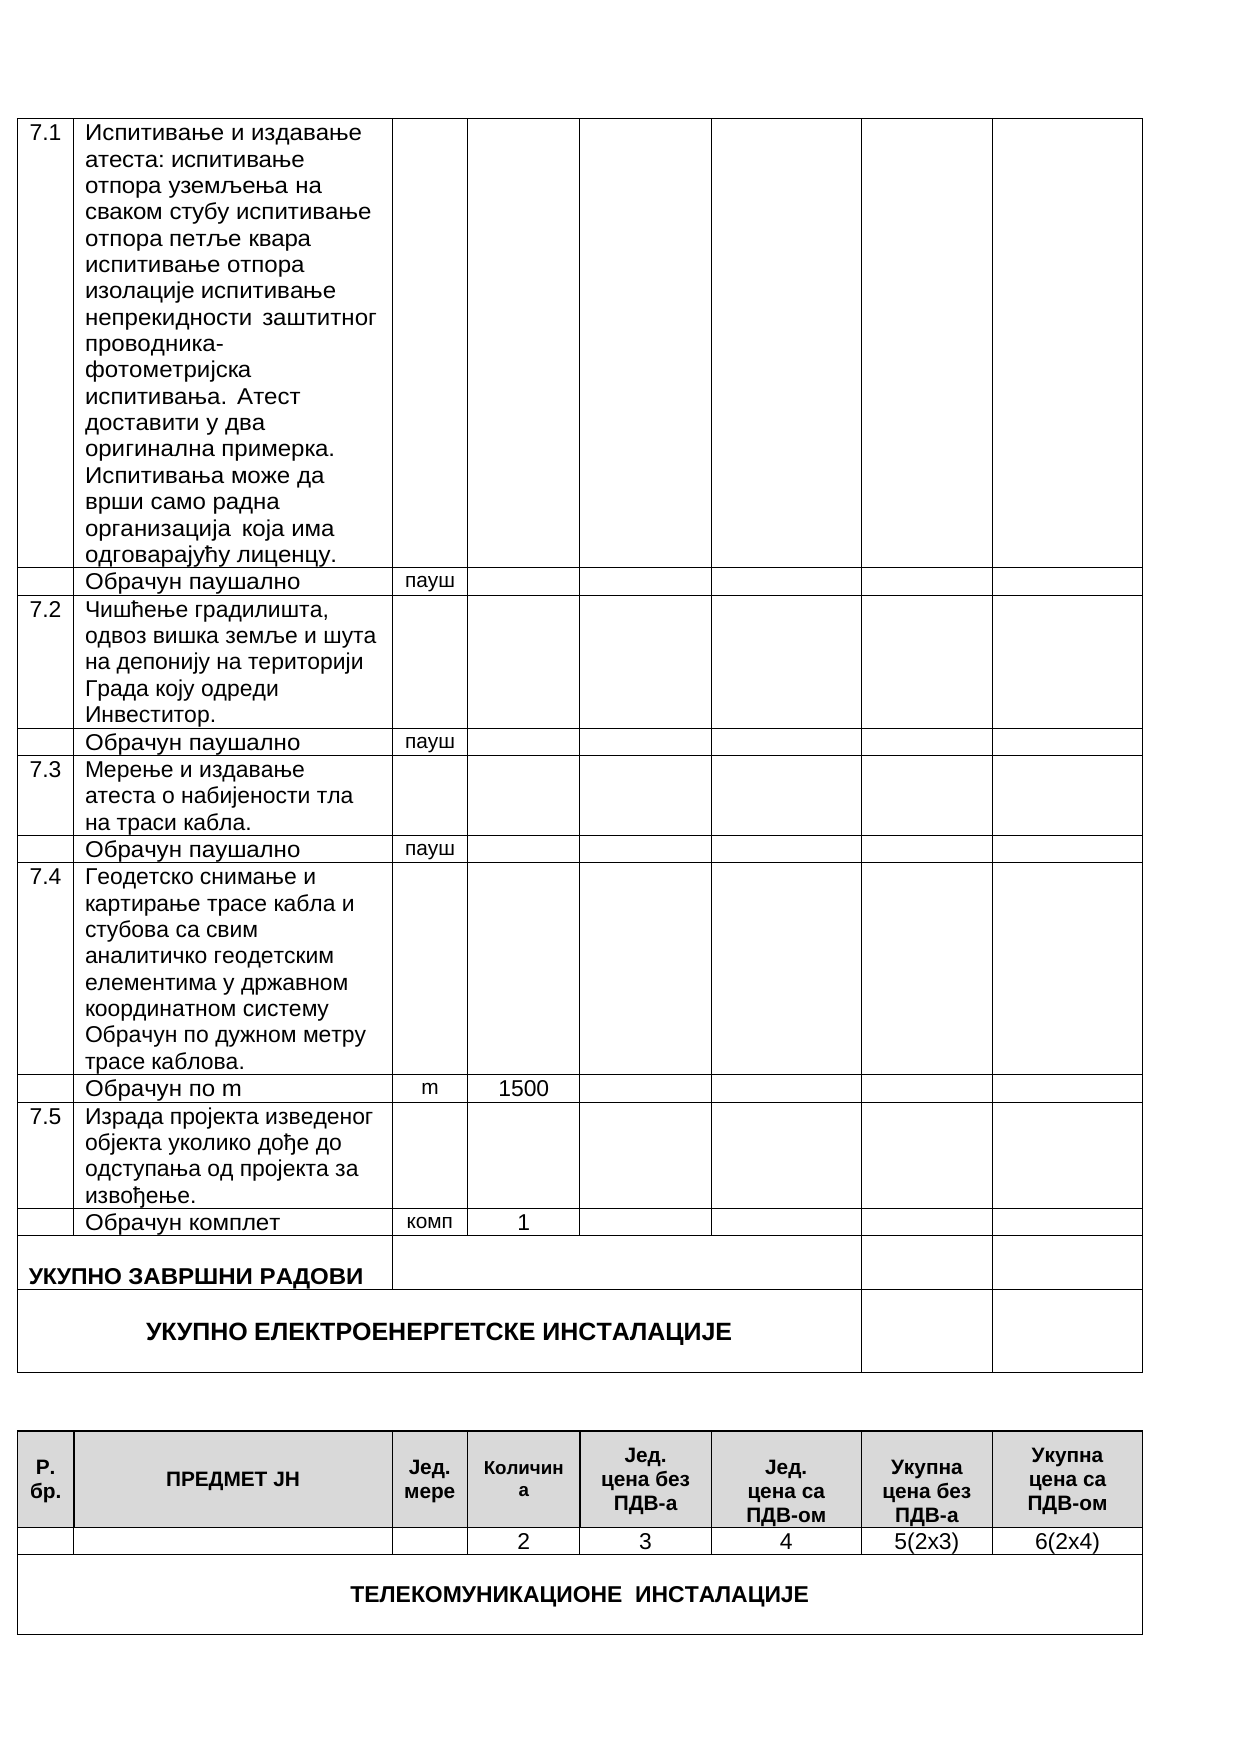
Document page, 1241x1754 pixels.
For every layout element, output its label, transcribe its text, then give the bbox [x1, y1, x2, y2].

table_header Јед. мере [393, 1432, 467, 1527]
table_cell 7.2 [18, 596, 73, 727]
table_cell [580, 568, 711, 594]
table_cell Мерење и издавање атеста о набијености тла на траси кабла. [74, 756, 392, 835]
table_cell [580, 596, 711, 727]
table_cell [993, 596, 1142, 727]
table_cell [862, 596, 992, 727]
table_cell [862, 1236, 992, 1289]
table_cell [712, 1103, 861, 1208]
table_cell [712, 863, 861, 1074]
table_cell [468, 836, 579, 862]
table_cell пауш [393, 836, 467, 862]
table_cell [993, 1236, 1142, 1289]
table_cell [712, 1075, 861, 1102]
table_cell 6(2x4) [993, 1528, 1142, 1554]
table_cell пауш [393, 729, 467, 755]
table_cell [993, 1103, 1142, 1208]
table_cell [993, 756, 1142, 835]
table_cell [993, 729, 1142, 755]
table_cell [580, 1075, 711, 1102]
table_cell [712, 1209, 861, 1235]
table_header Јед. цена без ПДВ-а [581, 1432, 711, 1527]
table_cell [862, 836, 992, 862]
table_cell [993, 1290, 1142, 1372]
table_header Укупна цена са ПДВ-ом [993, 1432, 1142, 1527]
table_cell [393, 1528, 467, 1554]
table_cell [18, 1075, 73, 1102]
table_cell [993, 863, 1142, 1074]
table_cell [393, 863, 467, 1074]
table_cell [862, 1290, 992, 1372]
table_cell [862, 1103, 992, 1208]
table_cell 7.3 [18, 756, 73, 835]
table_cell [712, 119, 861, 567]
table_cell [862, 1075, 992, 1102]
table_cell [993, 1209, 1142, 1235]
table_cell 2 [468, 1528, 579, 1554]
table_cell [993, 836, 1142, 862]
table_cell [862, 729, 992, 755]
table_cell [468, 1103, 579, 1208]
table_cell [862, 756, 992, 835]
table_cell Обрачун комплет [74, 1209, 392, 1235]
table_cell [468, 756, 579, 835]
table_cell [18, 1528, 73, 1554]
table_cell [580, 1103, 711, 1208]
table_cell [580, 863, 711, 1074]
table_cell Обрачун паушално [74, 836, 392, 862]
table_cell m [393, 1075, 467, 1102]
table_cell 5(2x3) [862, 1528, 992, 1554]
table_header ПРЕДМЕТ ЈН [75, 1432, 392, 1527]
table_cell [468, 729, 579, 755]
table_header Укупна цена без ПДВ-а [862, 1432, 992, 1527]
table_cell ТЕЛЕКОМУНИКАЦИОНЕ ИНСТАЛАЦИЈЕ [18, 1555, 1142, 1634]
table_cell [468, 596, 579, 727]
table_cell УКУПНО ЕЛЕКТРОЕНЕРГЕТСКЕ ИНСТАЛАЦИЈЕ [18, 1290, 861, 1372]
table_cell [580, 756, 711, 835]
table_cell комп [393, 1209, 467, 1235]
table_cell 7.1 [18, 119, 73, 567]
table_cell 7.4 [18, 863, 73, 1074]
table_cell [393, 1236, 861, 1289]
table_cell [862, 1209, 992, 1235]
table_cell [862, 863, 992, 1074]
table_cell [18, 729, 73, 755]
table_cell Обрачун по m [74, 1075, 392, 1102]
table_cell [468, 568, 579, 594]
table_cell [580, 1209, 711, 1235]
table_cell [18, 836, 73, 862]
table_cell [580, 729, 711, 755]
table_cell [862, 119, 992, 567]
table_cell [393, 596, 467, 727]
table_cell [712, 836, 861, 862]
table_cell [468, 119, 579, 567]
table_cell УКУПНО ЗАВРШНИ РАДОВИ [18, 1236, 392, 1289]
table_cell [580, 119, 711, 567]
table_cell [712, 596, 861, 727]
table_cell Испитивање и издавање атеста: испитивање отпора уземљења на сваком стубу испитивање отпора петље квара испитивање отпора изолације испитивање непрекидности заштитног проводника- фотометријска испитивања. Атест доставити у два оригинална примерка. Испитивања може да врши само радна организација која има одговарајућу лиценцу. [74, 119, 392, 567]
table_cell 1 [468, 1209, 579, 1235]
table_cell [393, 756, 467, 835]
table_cell [18, 568, 73, 594]
table_cell Обрачун паушално [74, 729, 392, 755]
table_header Јед. цена са ПДВ-ом [712, 1432, 861, 1527]
table_cell 4 [712, 1528, 861, 1554]
table_cell пауш [393, 568, 467, 594]
table_cell Обрачун паушално [74, 568, 392, 594]
table_cell Чишћење градилишта, одвоз вишка земље и шута на депонију на територији Града коју одреди Инвеститор. [74, 596, 392, 727]
table_cell [393, 119, 467, 567]
table_cell [993, 568, 1142, 594]
table_header Р. бр. [18, 1432, 73, 1527]
table_cell [580, 836, 711, 862]
table_cell [993, 119, 1142, 567]
table_cell 7.5 [18, 1103, 73, 1208]
table_cell 1500 [468, 1075, 579, 1102]
table_header Количина [468, 1432, 579, 1527]
table_cell 3 [580, 1528, 711, 1554]
table_cell [468, 863, 579, 1074]
table_cell Израда пројекта изведеног објекта уколико дође до одступања од пројекта за извођење. [74, 1103, 392, 1208]
table_cell [712, 568, 861, 594]
table_cell [18, 1209, 73, 1235]
table_cell [862, 568, 992, 594]
table_cell [74, 1528, 392, 1554]
table_cell [393, 1103, 467, 1208]
table_cell [712, 729, 861, 755]
table_cell [712, 756, 861, 835]
table_cell Геодетско снимање и картирање трасе кабла и стубова са свим аналитичко геодетским елементима у државном координатном систему Обрачун по дужном метру трасе каблова. [74, 863, 392, 1074]
table_cell [993, 1075, 1142, 1102]
